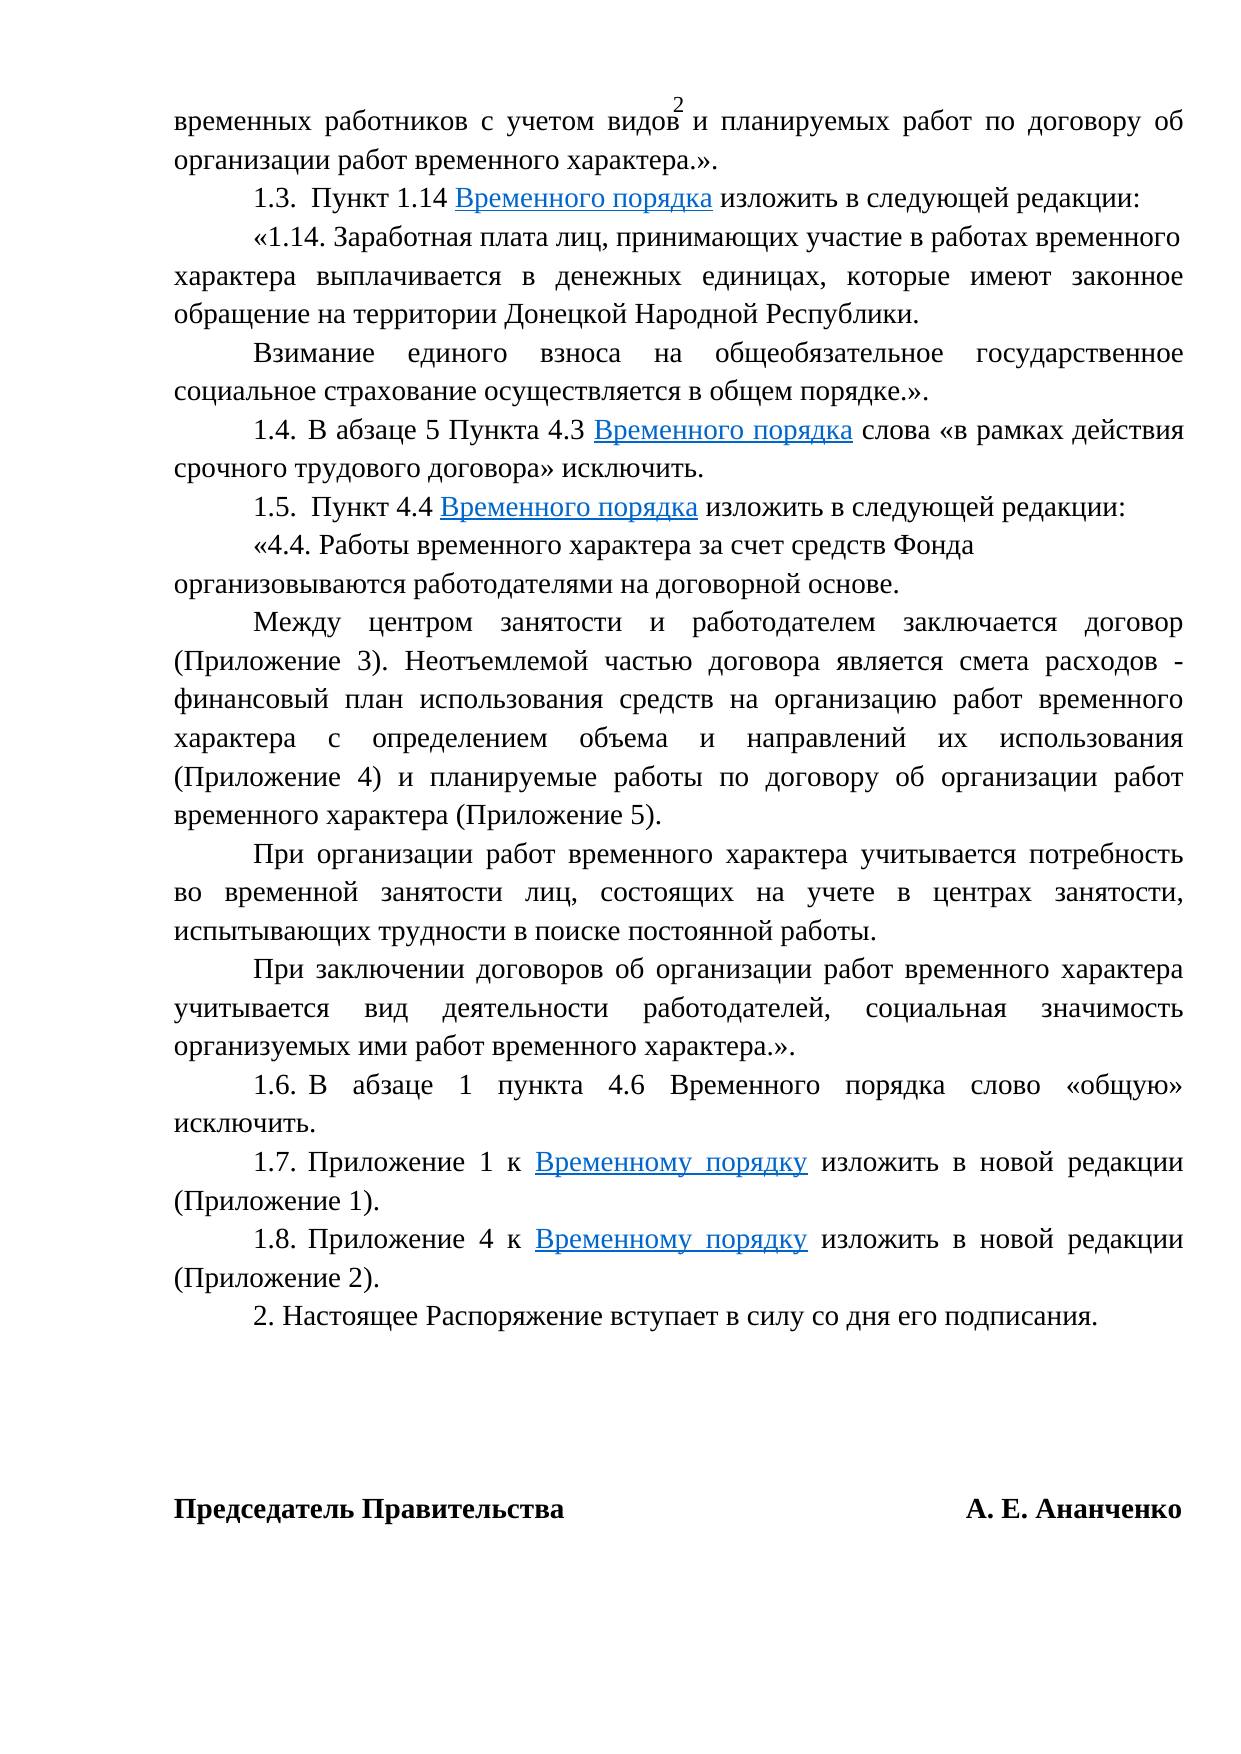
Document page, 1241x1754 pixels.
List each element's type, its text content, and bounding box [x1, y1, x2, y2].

list Пункт 4.4 Временного порядка изложить в следующей редакции: [174, 489, 1184, 522]
text При заключении договоров об организации работ временного характера учитывается вид деятельности работодателей, социальная значимость организуемых ими работ временного характера.». [174, 951, 1184, 1062]
text характера выплачивается в денежных единицах, которые имеют законное обращение на территории Донецкой Народной Республики. [174, 258, 1184, 330]
text Между центром занятости и работодателем заключается договор (Приложение 3). Неотъемлемой частью договора является смета расходов - финансовый план использования средств на организацию работ временного характера с определением объема и направлений их использования (Приложение 4) и планируемые работы по договору об организации работ временного характера (Приложение 5). [174, 604, 1184, 831]
text организовываются работодателями на договорной основе. [174, 566, 1184, 599]
text 2. Настоящее Распоряжение вступает в силу со дня его подписания. [174, 1298, 1184, 1332]
list Приложение 1 к Временному порядку изложить в новой редакции (Приложение 1). [174, 1144, 1184, 1216]
text «1.14. Заработная плата лиц, принимающих участие в работах временного [174, 219, 1184, 253]
text При организации работ временного характера учитывается потребность во временной занятости лиц, состоящих на учете в центрах занятости, испытывающих трудности в поиске постоянной работы. [174, 836, 1184, 946]
list В абзаце 1 пункта 4.6 Временного порядка слово «общую» исключить. [174, 1067, 1184, 1139]
text «4.4. Работы временного характера за счет средств Фонда [174, 527, 1184, 561]
text Председатель Правительства А. Е. Ананченко [174, 1491, 1184, 1524]
list Приложение 4 к Временному порядку изложить в новой редакции (Приложение 2). [174, 1221, 1184, 1293]
text Взимание единого взноса на общеобязательное государственное социальное страхование осуществляется в общем порядке.». [174, 335, 1184, 407]
list Пункт 1.14 Временного порядка изложить в следующей редакции: [174, 181, 1184, 214]
list В абзаце 5 Пункта 4.3 Временного порядка слова «в рамках действия срочного трудового договора» исключить. [174, 412, 1184, 484]
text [174, 103, 1184, 176]
